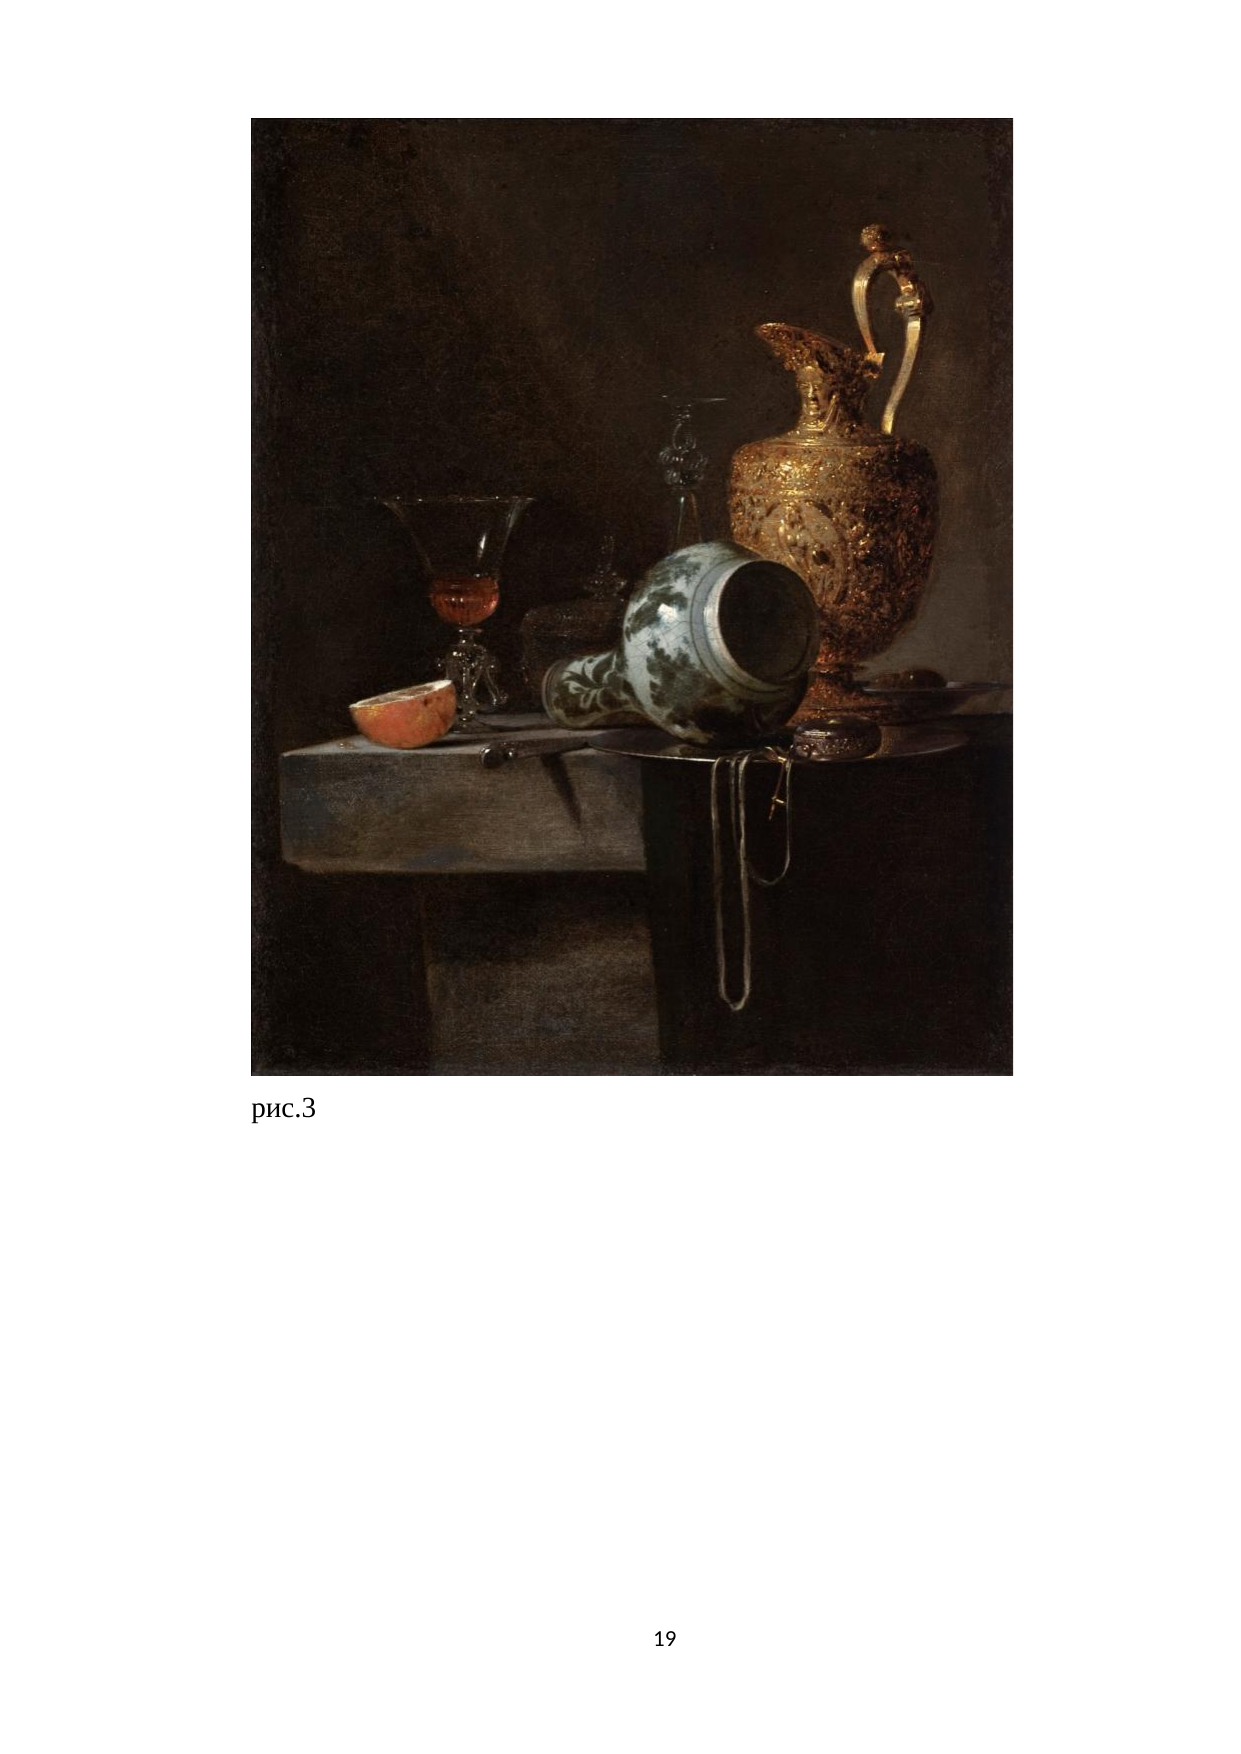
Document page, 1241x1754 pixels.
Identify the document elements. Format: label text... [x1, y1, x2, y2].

picture [251, 118, 1014, 1076]
text рис.3 [177, 1090, 1152, 1123]
